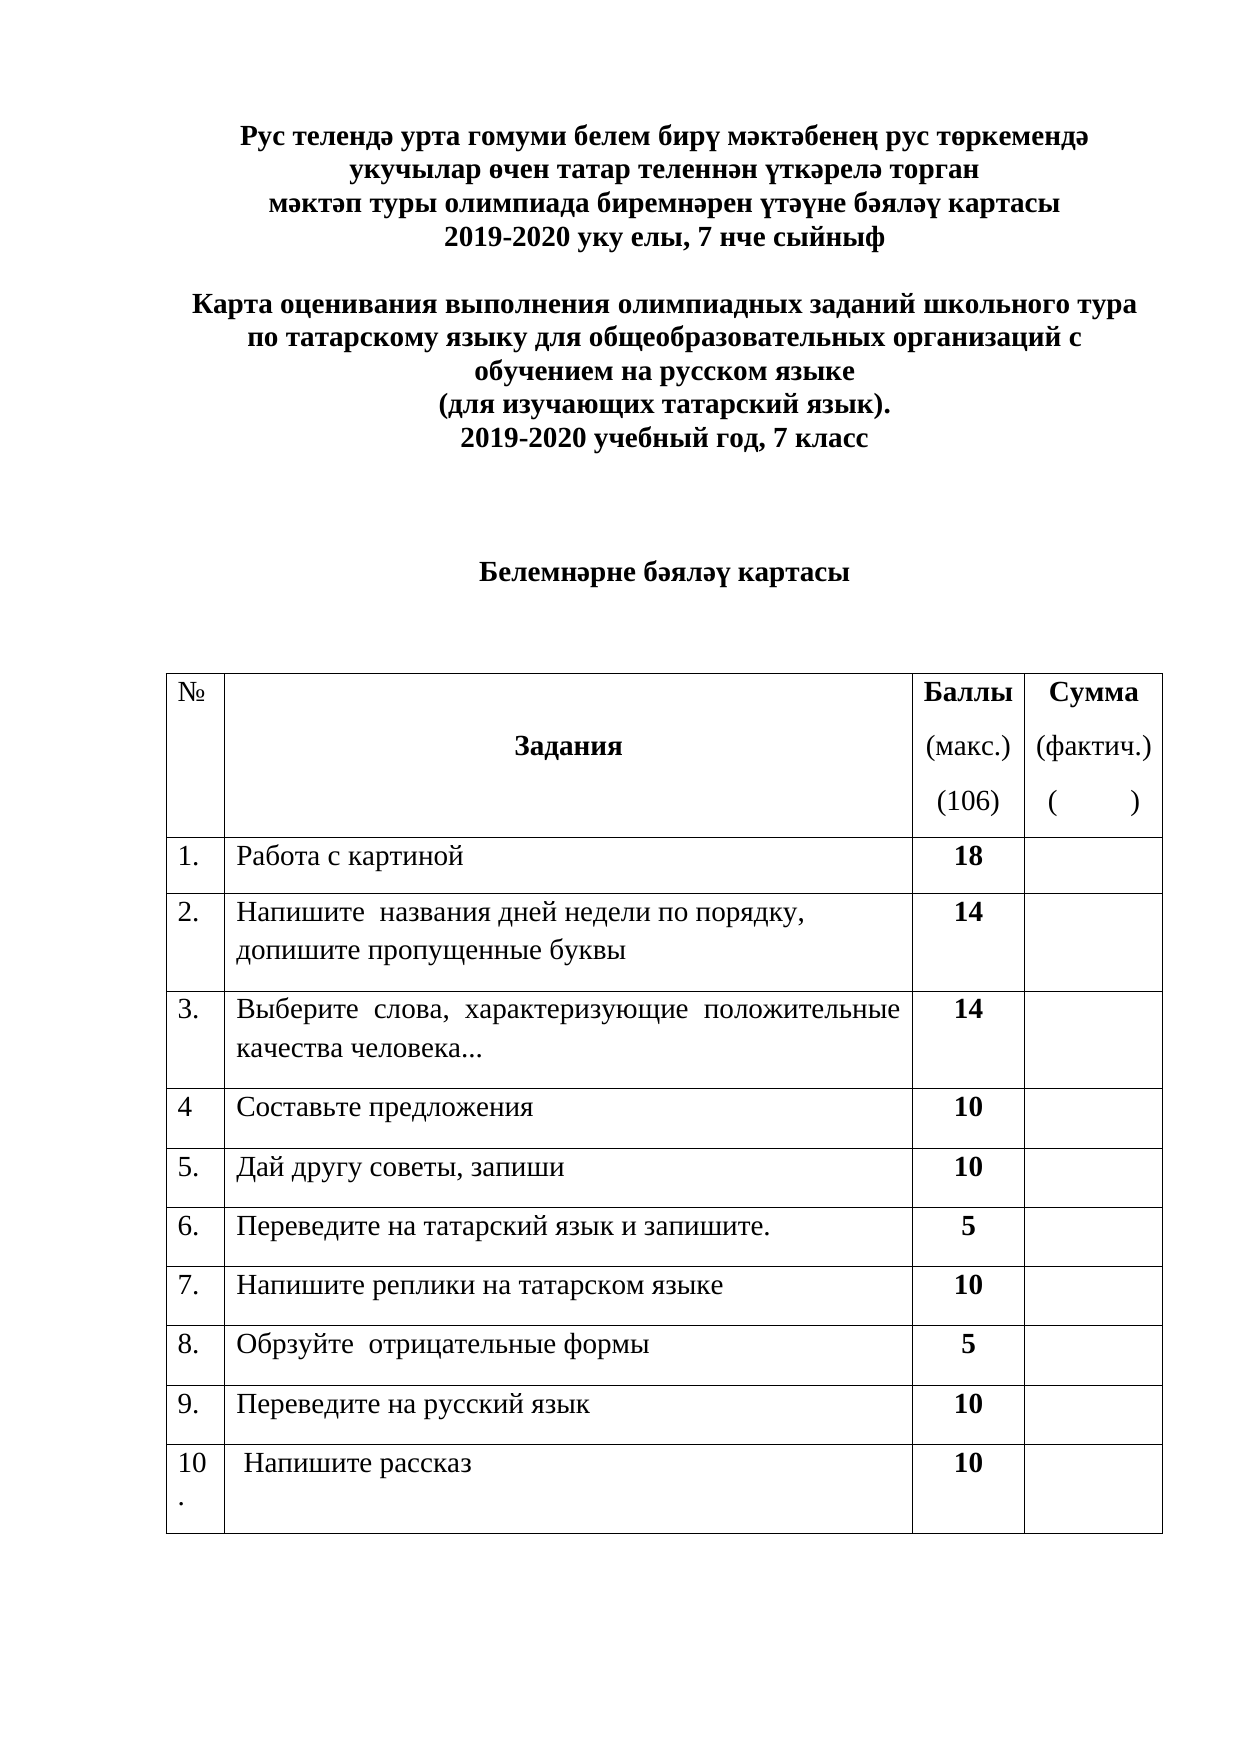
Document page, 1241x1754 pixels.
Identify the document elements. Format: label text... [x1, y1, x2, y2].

table_cell Напишите рассказ [225, 1445, 912, 1533]
table_cell Напишите реплики на татарском языке [225, 1267, 912, 1325]
table_cell [1025, 1089, 1162, 1148]
table_cell [1025, 1386, 1162, 1444]
table_cell 14 [913, 992, 1024, 1088]
text Белемнәрне бәяләү картасы [177, 554, 1152, 588]
table_header № [167, 674, 224, 837]
table_header Сумма (фактич.) ( ) [1025, 674, 1162, 837]
table_cell 10 [913, 1386, 1024, 1444]
table_cell Обрзуйте отрицательные формы [225, 1326, 912, 1385]
table_header Баллы (макс.) (106) [913, 674, 1024, 837]
table_cell Переведите на русский язык [225, 1386, 912, 1444]
table_cell 10 [913, 1267, 1024, 1325]
table_cell 6. [167, 1208, 224, 1266]
text 2019-2020 уку елы, 7 нче сыйныф [177, 219, 1152, 252]
text Рус телендә урта гомуми белем бирү мәктәбенең рус төркемендә укучылар өчен татар теленнән үткәрелә торган [177, 118, 1152, 185]
table_cell 5. [167, 1149, 224, 1207]
table_cell 10. [167, 1445, 224, 1533]
table_cell 10 [913, 1149, 1024, 1207]
table_cell 4 [167, 1089, 224, 1148]
table_cell [1025, 1326, 1162, 1385]
table_cell 18 [913, 838, 1024, 893]
table_cell 9. [167, 1386, 224, 1444]
table_header Задания [225, 674, 912, 837]
table_cell Дай другу советы, запиши [225, 1149, 912, 1207]
table_cell 3. [167, 992, 224, 1088]
table_cell 10 [913, 1445, 1024, 1533]
table_cell 14 [913, 894, 1024, 991]
table_cell 7. [167, 1267, 224, 1325]
table_cell Выберите слова, характеризующие положительные качества человека... [225, 992, 912, 1088]
text (для изучающих татарский язык). [177, 386, 1152, 420]
table_cell [1025, 1267, 1162, 1325]
table_cell 8. [167, 1326, 224, 1385]
table_cell [1025, 1208, 1162, 1266]
text Карта оценивания выполнения олимпиадных заданий школьного тура по татарскому языку для общеобразовательных организаций с обучением на русском языке [177, 286, 1152, 386]
table_cell [1025, 992, 1162, 1088]
text мәктәп туры олимпиада биремнәрен үтәүне бәяләү картасы [177, 185, 1152, 219]
table_cell 1. [167, 838, 224, 893]
table_cell Работа с картиной [225, 838, 912, 893]
table_cell Напишите названия дней недели по порядку, допишите пропущенные буквы [225, 894, 912, 991]
table_cell [1025, 894, 1162, 991]
table_cell Составьте предложения [225, 1089, 912, 1148]
table_cell [1025, 838, 1162, 893]
table_cell Переведите на татарский язык и запишите. [225, 1208, 912, 1266]
table_cell [1025, 1445, 1162, 1533]
table_cell 10 [913, 1089, 1024, 1148]
table_cell 5 [913, 1326, 1024, 1385]
table_cell 5 [913, 1208, 1024, 1266]
table_cell [1025, 1149, 1162, 1207]
text 2019-2020 учебный год, 7 класс [177, 420, 1152, 453]
table_cell 2. [167, 894, 224, 991]
